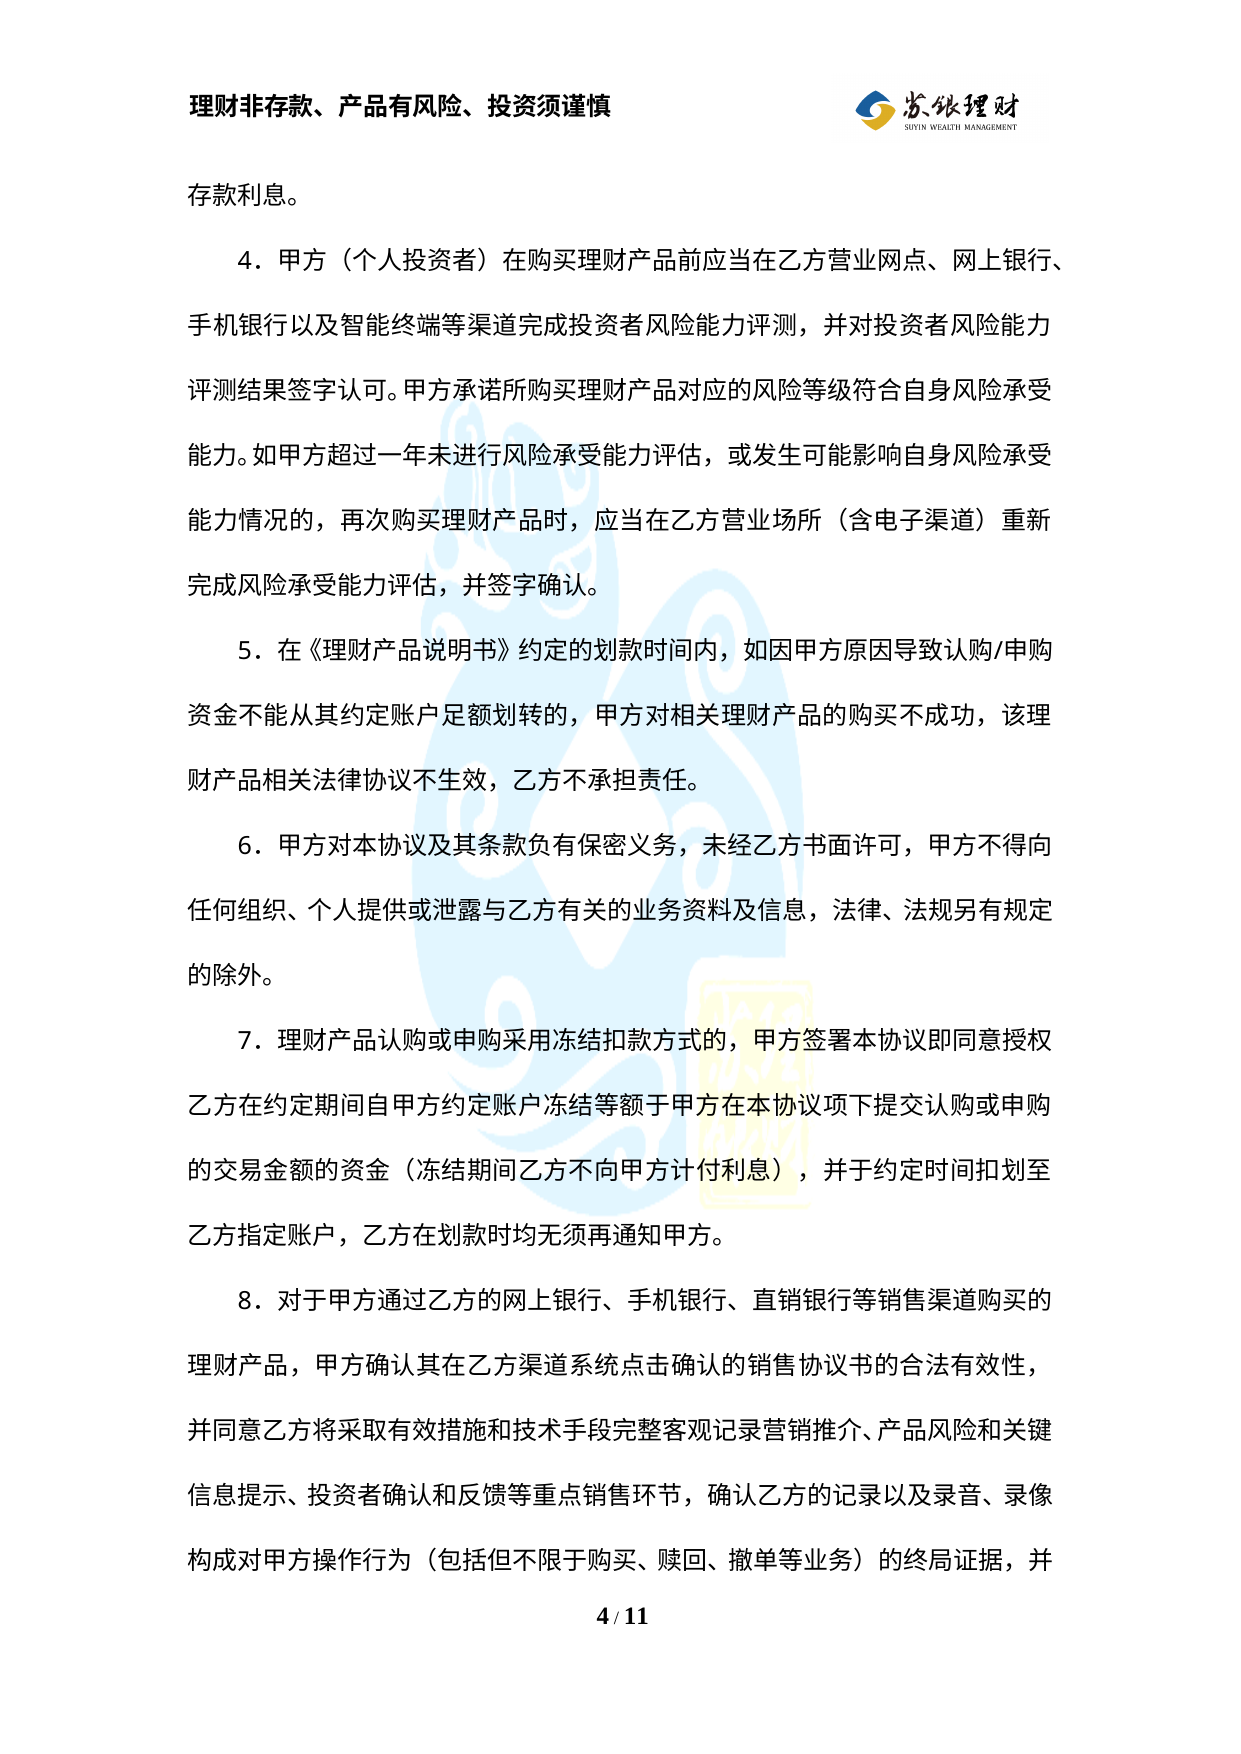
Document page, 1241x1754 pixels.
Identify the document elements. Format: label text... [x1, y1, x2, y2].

picture [831, 73, 1049, 143]
list 理财产品认购或申购采用冻结扣款方式的，甲方签署本协议即同意授权乙方在约定期间自甲方约定账户冻结等额于甲方在本协议项下提交认购或申购的交易金额的资金（冻结期间乙方不向甲方计付利息），并于约定时间扣划至乙方指定账户，乙方在划款时均无须再通知甲方。 [187, 1071, 1053, 1331]
list 甲方对本协议及其条款负有保密义务，未经乙方书面许可，甲方不得向任何组织、个人提供或泄露与乙方有关的业务资料及信息，法律、法规另有规定的除外。 [187, 876, 1053, 1071]
list 甲方购买本理财产品并非存款，理财资金在产品约定的投资期内不另计存款利息。 [187, 161, 1053, 291]
list 在《理财产品说明书》约定的划款时间内，如因甲方原因导致认购/申购资金不能从其约定账户足额划转的，甲方对相关理财产品的购买不成功，该理财产品相关法律协议不生效，乙方不承担责任。 [187, 681, 1053, 876]
list 甲方（个人投资者）在购买理财产品前应当在乙方营业网点、网上银行、手机银行以及智能终端等渠道完成投资者风险能力评测，并对投资者风险能力评测结果签字认可。甲方承诺所购买理财产品对应的风险等级符合自身风险承受能力。如甲方超过一年未进行风险承受能力评估，或发生可能影响自身风险承受能力情况的，再次购买理财产品时，应当在乙方营业场所（含电子渠道）重新完成风险承受能力评估，并签字确认。 [187, 291, 1053, 681]
